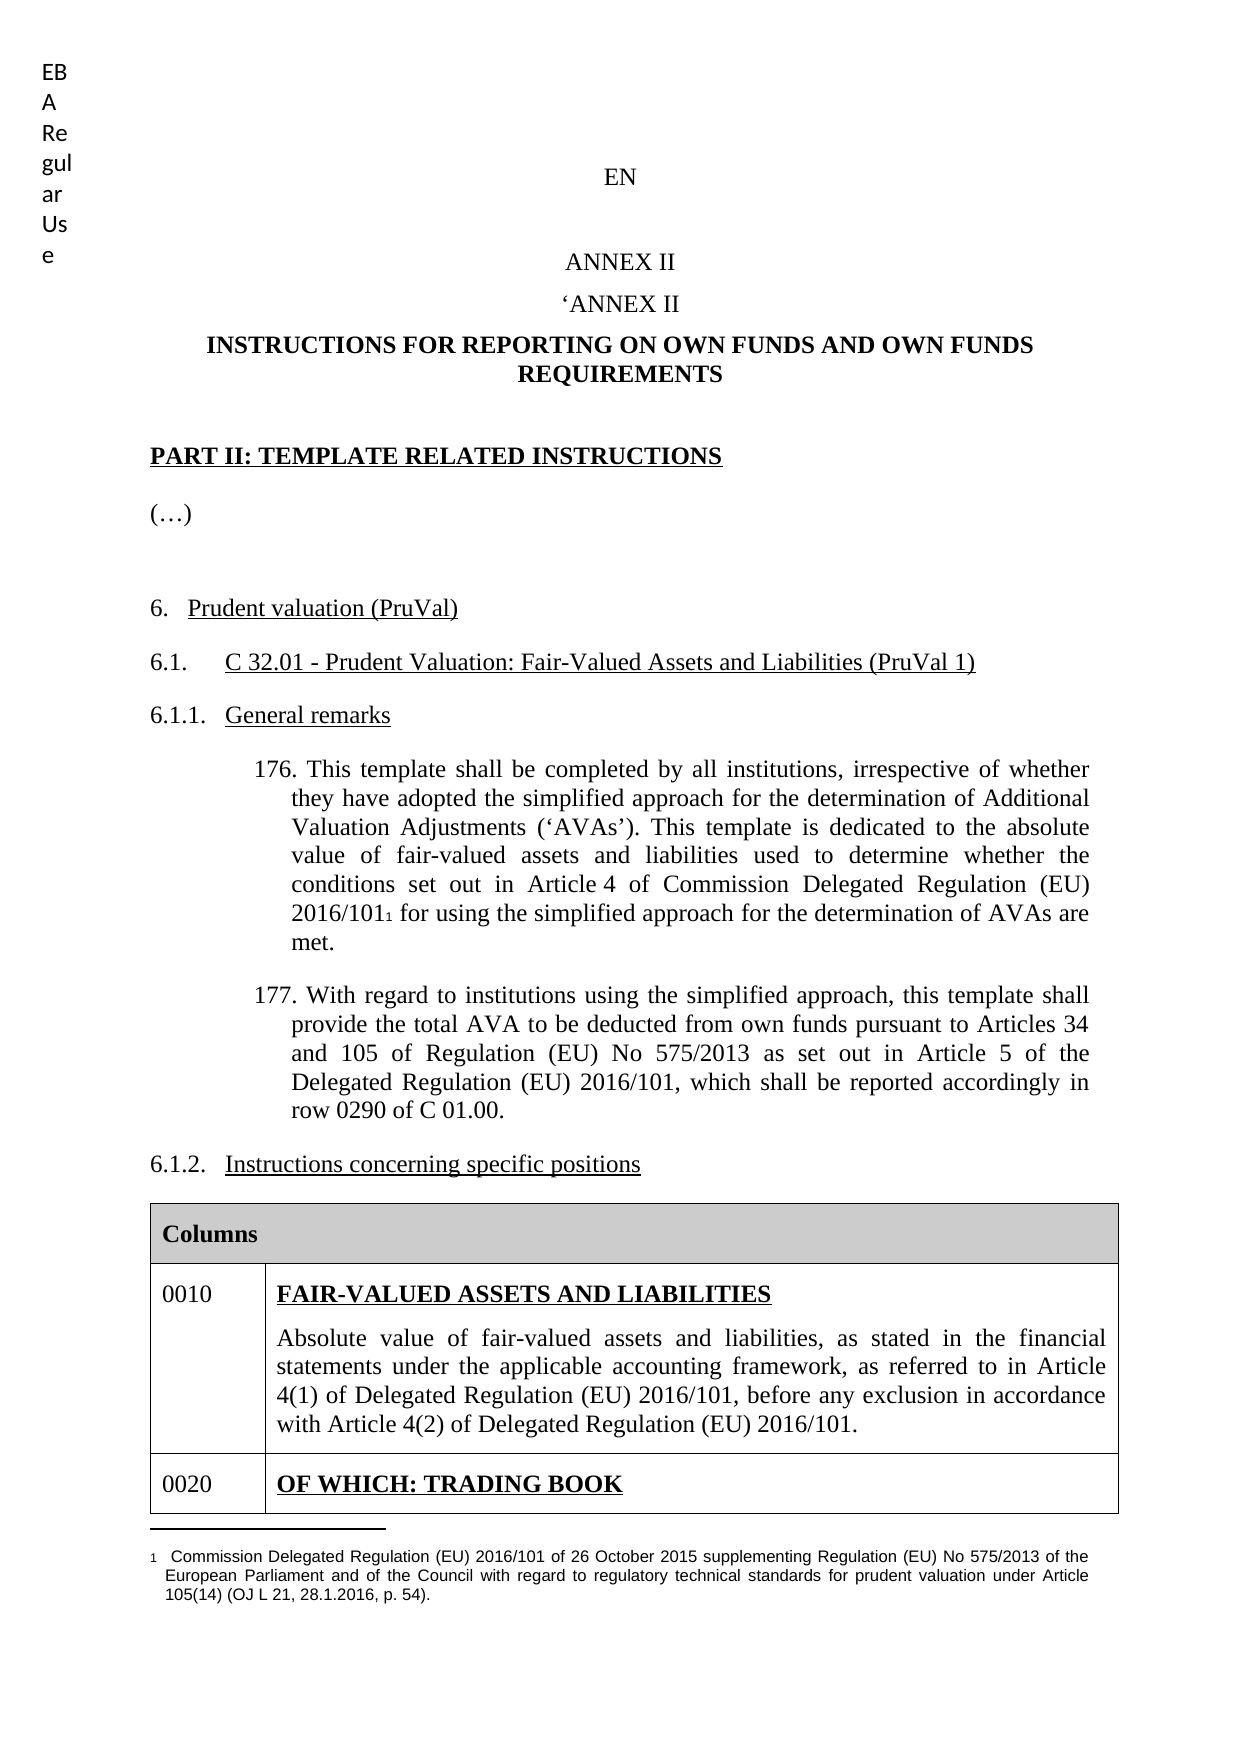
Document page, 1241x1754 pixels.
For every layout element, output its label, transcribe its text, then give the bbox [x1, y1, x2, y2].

list 6.1.2. Instructions concerning specific positions [150, 1149, 1090, 1178]
text ‘ANNEX II [150, 289, 1090, 317]
text INSTRUCTIONS FOR REPORTING ON OWN FUNDS AND OWN FUNDS REQUIREMENTS [150, 330, 1090, 387]
list 6. Prudent valuation (PruVal) [150, 593, 1090, 622]
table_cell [266, 1454, 1118, 1512]
table_cell FAIR-VALUED ASSETS AND LIABILITIES Absolute value of fair-valued assets and liabilities, as stated in the financial statements under the applicable accounting framework, as referred to in Article 4(1) of Delegated Regulation (EU) 2016/101, before any exclusion in accordance with Article 4(2) of Delegated Regulation (EU) 2016/101. [266, 1264, 1118, 1453]
text (…) [150, 498, 1090, 527]
list 6.1. C 32.01 - Prudent Valuation: Fair-Valued Assets and Liabilities (PruVal 1) [150, 647, 1090, 676]
list 6.1.1. General remarks [150, 701, 1090, 729]
text PART II: TEMPLATE RELATED INSTRUCTIONS [150, 441, 1090, 470]
text EN [150, 162, 1090, 191]
table_header Columns [151, 1204, 1118, 1263]
text ANNEX II [150, 247, 1090, 276]
table_cell 0020 [151, 1454, 265, 1512]
table_cell 0010 [151, 1264, 265, 1453]
